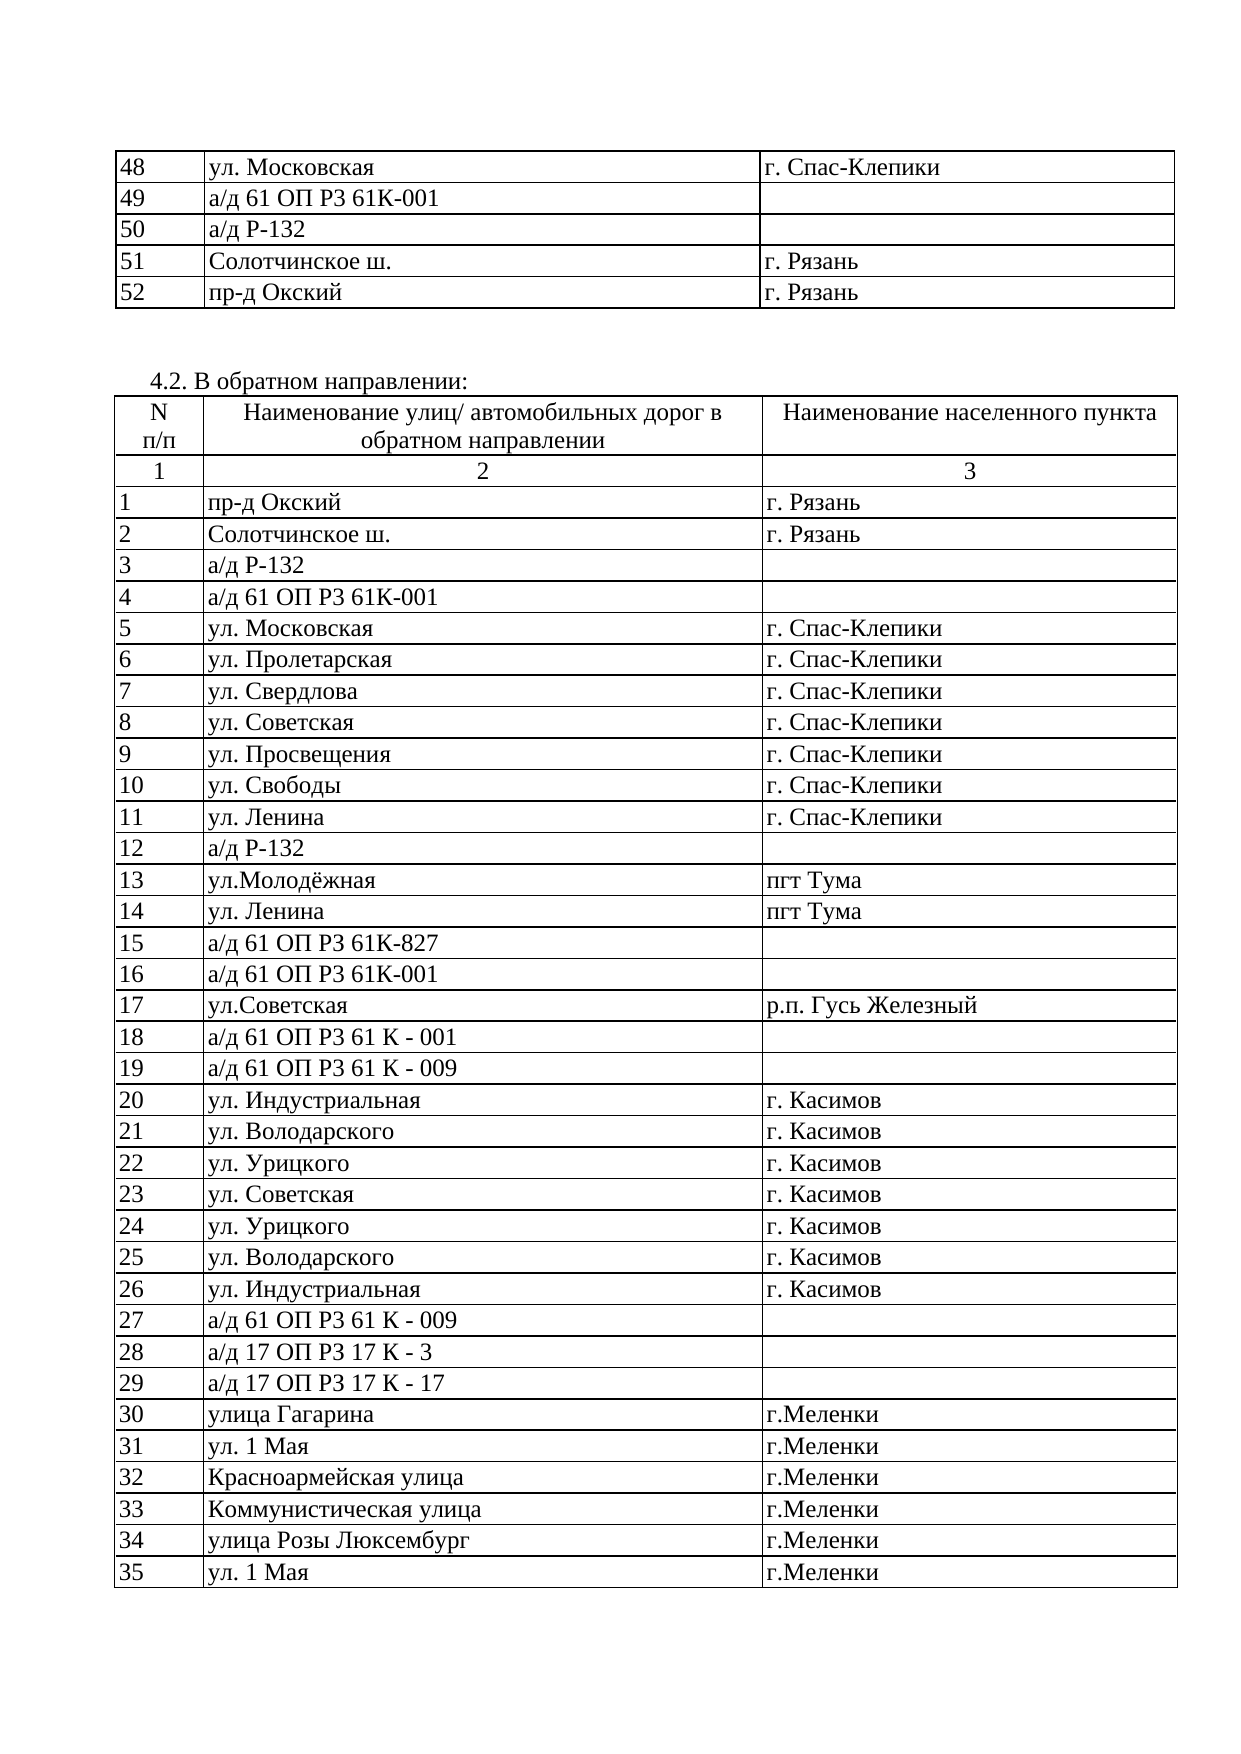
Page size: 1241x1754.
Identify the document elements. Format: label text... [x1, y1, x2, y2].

table_cell ул. Индустриальная [204, 1085, 762, 1115]
table_cell ул. Советская [204, 1179, 762, 1209]
table_cell ул. Просвещения [204, 739, 762, 769]
table_cell 13 [115, 864, 203, 894]
table_cell 2 [115, 518, 203, 548]
table_cell а/д Р-132 [204, 550, 762, 580]
table_cell ул.Молодёжная [204, 865, 762, 894]
table_cell г. Касимов [763, 1115, 1177, 1146]
table_cell 1 [115, 487, 203, 517]
table_cell 9 [115, 738, 203, 769]
table_cell г. Рязань [763, 486, 1177, 517]
table_cell а/д 61 ОП Р3 61 К - 009 [204, 1305, 762, 1335]
text 4.2. В обратном направлении: [150, 366, 1090, 395]
table_cell г. Спас-Клепики [763, 674, 1177, 706]
table_cell 34 [115, 1525, 203, 1555]
table_cell [763, 1052, 1177, 1083]
table_cell [763, 832, 1177, 863]
table_cell ул. 1 Мая [204, 1557, 762, 1587]
table_cell 3 [115, 550, 203, 580]
table_cell пр-д Окский [204, 487, 762, 517]
table_cell улица Розы Люксембург [204, 1525, 762, 1555]
table_cell [763, 580, 1177, 611]
table_cell [763, 549, 1177, 580]
table_cell [763, 958, 1177, 989]
table_cell г.Меленки [763, 1524, 1177, 1555]
table_cell 10 [115, 770, 203, 800]
table_cell ул. Урицкого [204, 1148, 762, 1178]
table_cell [761, 215, 1174, 244]
table_cell ул. Свободы [204, 770, 762, 800]
table_cell улица Гагарина [204, 1400, 762, 1429]
table_cell 50 [117, 215, 204, 244]
table_cell 35 [115, 1556, 203, 1587]
table_cell [761, 183, 1174, 213]
table_cell 21 [115, 1116, 203, 1146]
table_cell а/д 17 ОП РЗ 17 К - 3 [204, 1337, 762, 1366]
table_cell г.Меленки [763, 1398, 1177, 1429]
table_cell 48 [117, 152, 204, 181]
table_cell ул. Ленина [204, 896, 762, 926]
table_cell [763, 1335, 1177, 1366]
table_cell 31 [115, 1430, 203, 1461]
table_cell 26 [115, 1273, 203, 1303]
table_cell ул. Володарского [204, 1116, 762, 1146]
table_cell г. Спас-Клепики [763, 611, 1177, 643]
table_cell р.п. Гусь Железный [763, 989, 1177, 1020]
table_cell г. Рязань [761, 246, 1174, 276]
table_cell а/д Р-132 [205, 215, 759, 244]
table_cell ул. Урицкого [204, 1211, 762, 1241]
table_cell 28 [115, 1336, 203, 1366]
table_cell 6 [115, 644, 203, 674]
table_cell г. Спас-Клепики [761, 152, 1174, 181]
table_cell г.Меленки [763, 1555, 1177, 1587]
table_cell г. Касимов [763, 1241, 1177, 1272]
table_cell 12 [115, 833, 203, 863]
table_cell 1 [115, 455, 203, 486]
table_cell 5 [115, 613, 203, 643]
table_cell 8 [115, 707, 203, 737]
table_cell 15 [115, 927, 203, 957]
table_cell 11 [115, 801, 203, 832]
table_cell г. Рязань [763, 517, 1177, 548]
table_cell пгт Тума [763, 895, 1177, 926]
table_cell а/д 61 ОП Р3 61К-001 [204, 582, 762, 611]
table_cell 49 [117, 183, 204, 213]
table_cell 30 [115, 1399, 203, 1429]
table_cell ул. Володарского [204, 1242, 762, 1272]
table_cell [763, 926, 1177, 957]
table_cell 4 [115, 581, 203, 611]
table_cell г. Касимов [763, 1083, 1177, 1115]
table_cell а/д Р-132 [204, 833, 762, 863]
table_cell 22 [115, 1147, 203, 1178]
table_cell [763, 1304, 1177, 1335]
table_cell 2 [204, 456, 762, 486]
table_cell ул. Ленина [204, 802, 762, 832]
table_cell 25 [115, 1242, 203, 1272]
table_cell г. Спас-Клепики [763, 800, 1177, 832]
table_cell г. Спас-Клепики [763, 706, 1177, 737]
table_cell г. Спас-Клепики [763, 643, 1177, 674]
table_cell ул. Советская [204, 707, 762, 737]
table_cell Солотчинское ш. [205, 246, 759, 276]
table_cell пгт Тума [763, 863, 1177, 894]
table_cell 17 [115, 990, 203, 1020]
table_cell г. Касимов [763, 1146, 1177, 1178]
table_cell [763, 1366, 1177, 1398]
table_cell ул. 1 Мая [204, 1431, 762, 1461]
table_cell Солотчинское ш. [204, 519, 762, 548]
table_cell Красноармейская улица [204, 1462, 762, 1492]
table_cell а/д 61 ОП Р3 61 К - 009 [204, 1053, 762, 1083]
table_cell а/д 17 ОП РЗ 17 К - 17 [204, 1368, 762, 1398]
table_cell 23 [115, 1179, 203, 1209]
table_cell а/д 61 ОП Р3 61 К - 001 [204, 1022, 762, 1052]
table_cell 32 [115, 1462, 203, 1492]
table_cell г.Меленки [763, 1429, 1177, 1461]
table_cell а/д 61 ОП Р3 61К-001 [205, 183, 759, 213]
table_cell г. Спас-Клепики [763, 737, 1177, 769]
table_cell г. Касимов [763, 1209, 1177, 1241]
table_header N п/п [115, 397, 203, 454]
table_cell ул. Московская [204, 613, 762, 643]
table_cell 7 [115, 675, 203, 706]
table_cell 27 [115, 1305, 203, 1335]
table_cell г. Спас-Клепики [763, 769, 1177, 800]
table_header Наименование улиц/ автомобильных дорог в обратном направлении [204, 397, 762, 454]
table_cell 51 [117, 246, 204, 276]
table_cell 18 [115, 1021, 203, 1052]
table_cell а/д 61 ОП РЗ 61К-827 [204, 928, 762, 957]
table_cell ул. Свердлова [204, 676, 762, 706]
table_cell а/д 61 ОП Р3 61К-001 [204, 959, 762, 989]
table_cell 20 [115, 1084, 203, 1115]
table_cell ул. Московская [205, 152, 759, 181]
table_cell г.Меленки [763, 1461, 1177, 1492]
table_cell г. Рязань [761, 277, 1174, 307]
table_cell 14 [115, 896, 203, 926]
table_cell г.Меленки [763, 1492, 1177, 1524]
table_cell ул. Пролетарская [204, 645, 762, 674]
table_cell 29 [115, 1368, 203, 1398]
table_cell [763, 1020, 1177, 1052]
table_cell ул.Советская [204, 991, 762, 1020]
table_cell Коммунистическая улица [204, 1494, 762, 1524]
table_cell 52 [117, 277, 204, 307]
table_header Наименование населенного пункта [763, 397, 1177, 454]
table_cell ул. Индустриальная [204, 1274, 762, 1303]
table_cell 33 [115, 1493, 203, 1524]
table_cell 3 [763, 454, 1177, 486]
table_cell г. Касимов [763, 1178, 1177, 1209]
table_cell г. Касимов [763, 1272, 1177, 1303]
table_cell 24 [115, 1210, 203, 1241]
table_cell 16 [115, 959, 203, 989]
table_cell пр-д Окский [205, 277, 759, 307]
table_cell 19 [115, 1053, 203, 1083]
